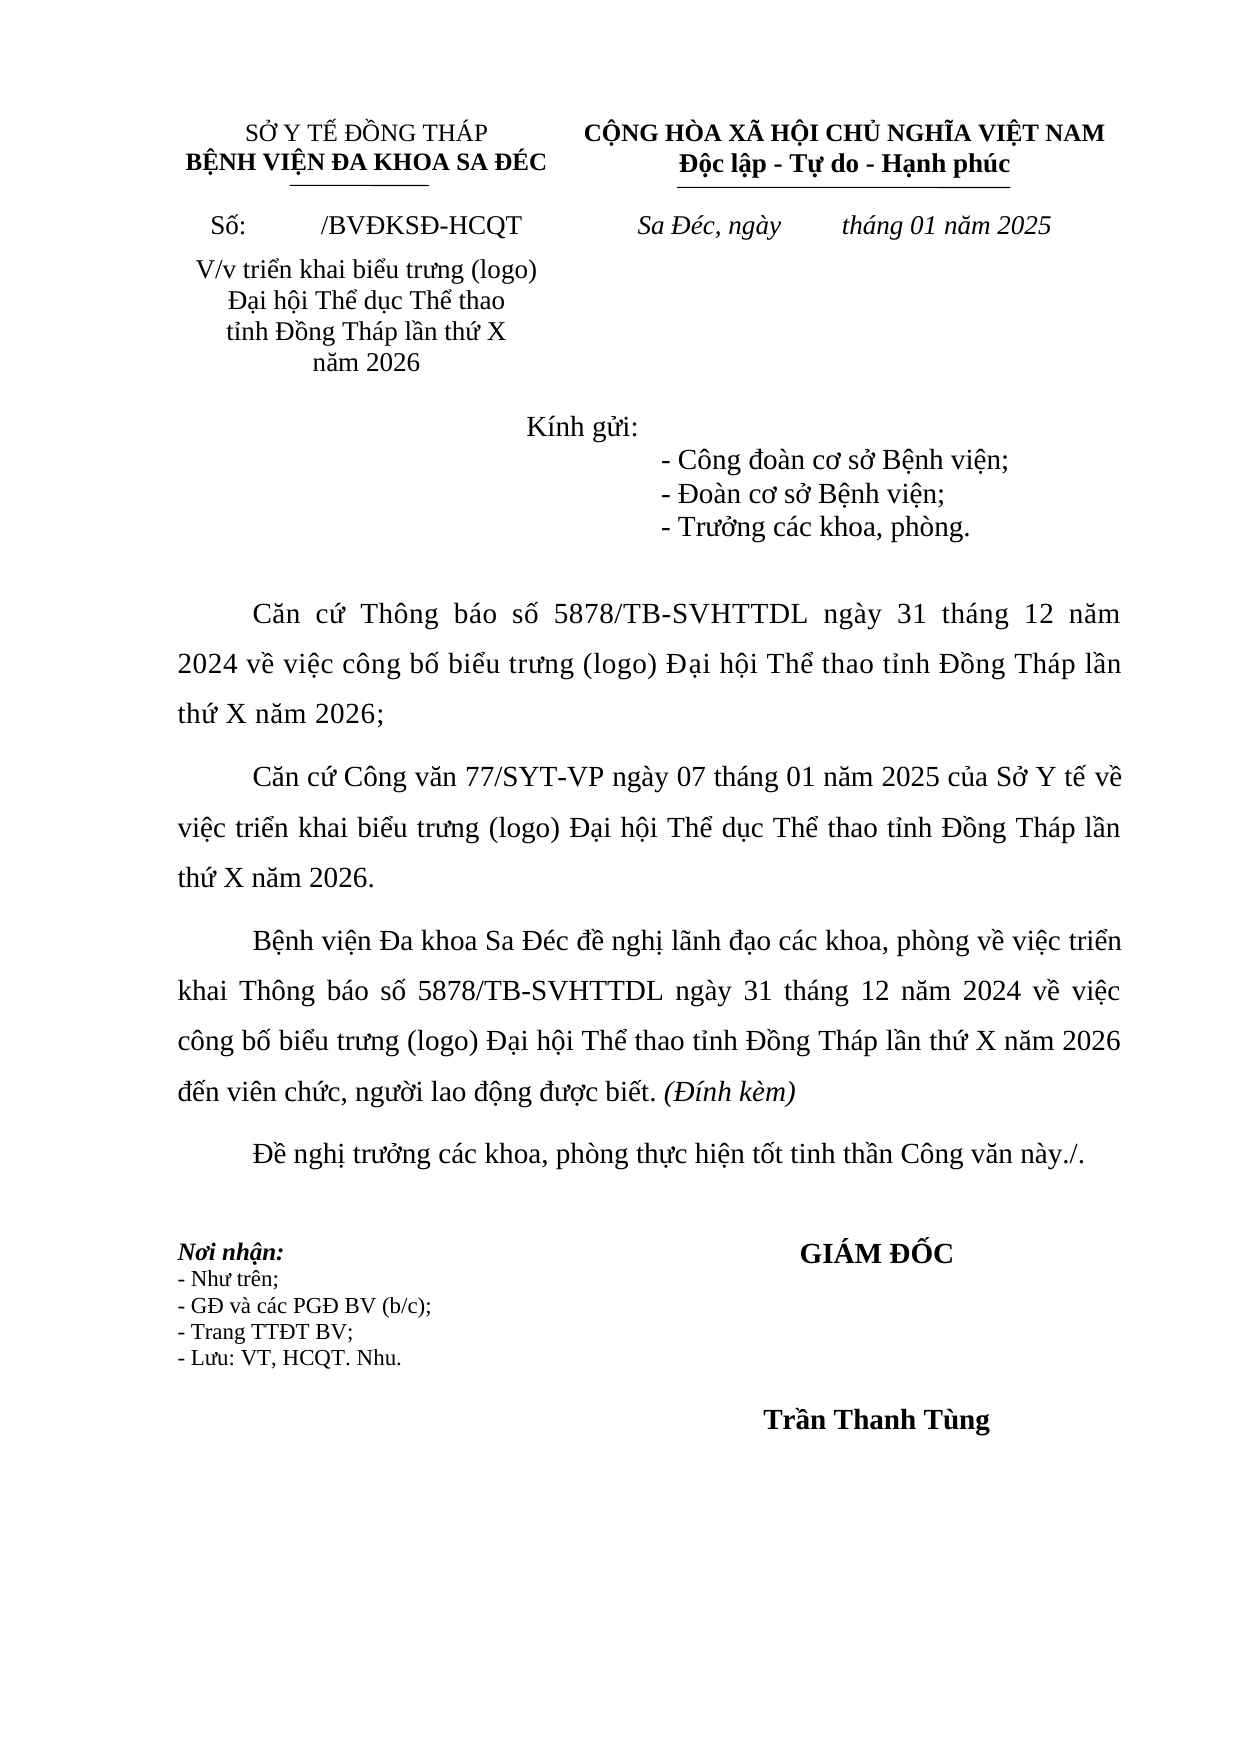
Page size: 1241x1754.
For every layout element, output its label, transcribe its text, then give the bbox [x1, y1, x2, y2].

text Bệnh viện Đa khoa Sa Đéc đề nghị lãnh đạo các khoa, phòng về việc triển khai Thông báo số 5878/TB-SVHTTDL ngày 31 tháng 12 năm 2024 về việc công bố biểu trưng (logo) Đại hội Thể thao tỉnh Đồng Tháp lần thứ X năm 2026 đến viên chức, người lao động được biết. (Đính kèm) [177, 923, 1122, 1107]
table_header - Công đoàn cơ sở Bệnh viện; - Đoàn cơ sở Bệnh viện; - Trưởng các khoa, phòng. [650, 409, 1133, 543]
table_cell Sa Đéc, ngày tháng 01 năm 2025 [561, 191, 1128, 409]
table_header SỞ Y TẾ ĐỒNG THÁP BỆNH VIỆN ĐA KHOA SA ĐÉC [171, 118, 561, 191]
table_header CỘNG HÒA XÃ HỘI CHỦ NGHĨA VIỆT NAM Độc lập - Tự do - Hạnh phúc [561, 118, 1128, 191]
text Căn cứ Thông báo số 5878/TB-SVHTTDL ngày 31 tháng 12 năm 2024 về việc công bố biểu trưng (logo) Đại hội Thể thao tỉnh Đồng Tháp lần thứ X năm 2026; [177, 596, 1122, 730]
table_header Nơi nhận: - Như trên; - GĐ và các PGĐ BV (b/c); - Trang TTĐT BV; - Lưu: VT, HCQT. Nhu. [166, 1237, 620, 1435]
table_header Kính gửi: [166, 409, 649, 543]
table_header GIÁM ĐỐC Trần Thanh Tùng [620, 1237, 1133, 1435]
text Căn cứ Công văn 77/SYT-VP ngày 07 tháng 01 năm 2025 của Sở Y tế về việc triển khai biểu trưng (logo) Đại hội Thể dục Thể thao tỉnh Đồng Tháp lần thứ X năm 2026. [177, 759, 1122, 894]
table_cell Số: /BVĐKSĐ-HCQT V/v triển khai biểu trưng (logo) Đại hội Thể dục Thể thao tỉnh Đồng Tháp lần thứ X năm 2026 [171, 191, 561, 409]
text Đề nghị trưởng các khoa, phòng thực hiện tốt tinh thần Công văn này./. [177, 1137, 1122, 1170]
